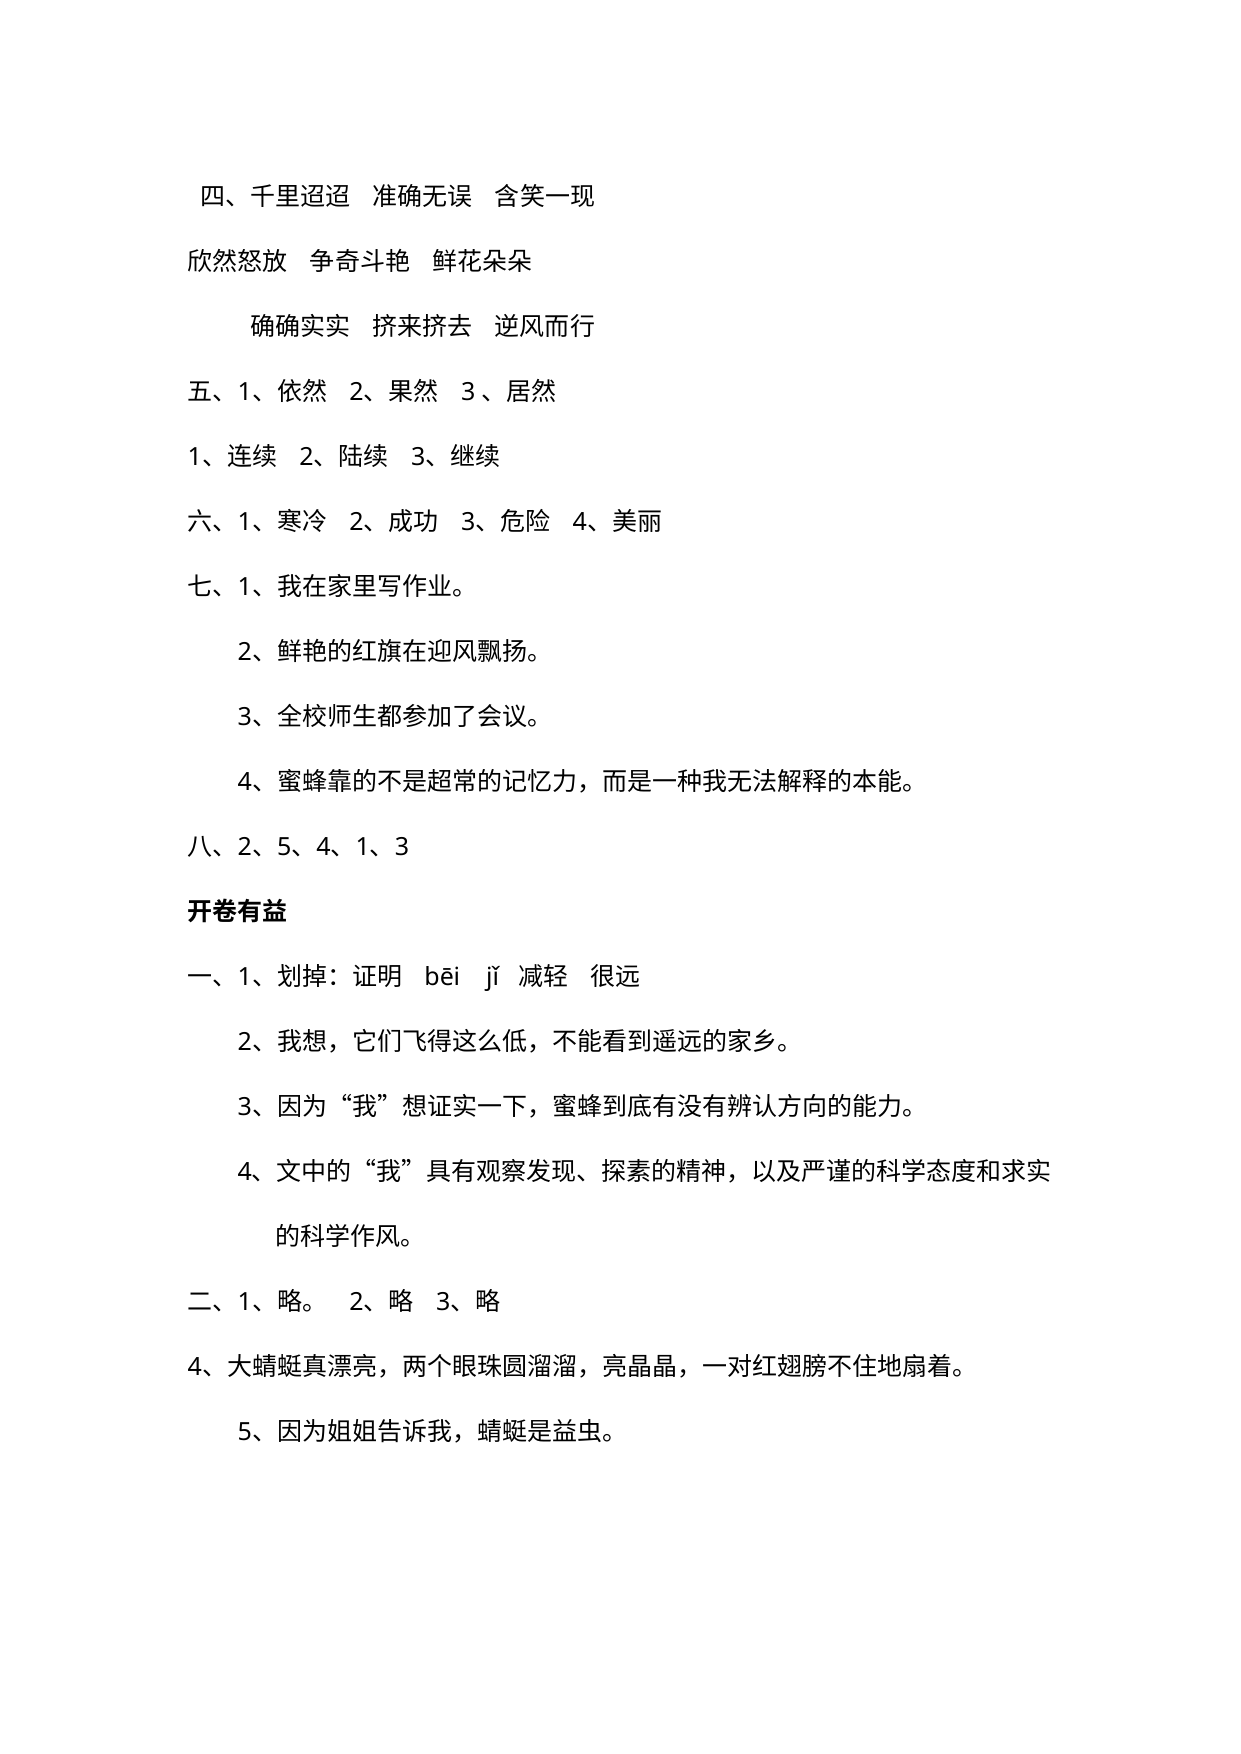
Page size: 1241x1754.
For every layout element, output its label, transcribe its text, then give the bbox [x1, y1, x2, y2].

text 六、1、寒冷 2、成功 3、危险 4、美丽 [187, 487, 1053, 552]
text 二、1、略。 2、略 3、略 [187, 1267, 1053, 1332]
text 欣然怒放 争奇斗艳 鲜花朵朵 [187, 227, 1053, 292]
text 四、千里迢迢 准确无误 含笑一现 [187, 162, 1053, 227]
text 八、2、5、4、1、3 [187, 812, 1053, 877]
text 2、我想，它们飞得这么低，不能看到遥远的家乡。 [187, 1007, 1053, 1072]
text 4、文中的“我”具有观察发现、探素的精神，以及严谨的科学态度和求实的科学作风。 [237, 1137, 1053, 1267]
text 七、1、我在家里写作业。 [187, 552, 1053, 617]
text 4、蜜蜂靠的不是超常的记忆力，而是一种我无法解释的本能。 [187, 747, 1053, 812]
text 1、连续 2、陆续 3、继续 [187, 422, 1053, 487]
text 4、大蜻蜓真漂亮，两个眼珠圆溜溜，亮晶晶，一对红翅膀不住地扇着。 [187, 1332, 1053, 1397]
text 五、1、依然 2、果然 3 、居然 [187, 357, 1053, 422]
text 2、鲜艳的红旗在迎风飘扬。 [187, 617, 1053, 682]
text 5、因为姐姐告诉我，蜻蜓是益虫。 [187, 1397, 1053, 1462]
text 一、1、划掉：证明 bēi jǐ 减轻 很远 [187, 942, 1053, 1007]
text 确确实实 挤来挤去 逆风而行 [187, 292, 1053, 357]
text 3、因为“我”想证实一下，蜜蜂到底有没有辨认方向的能力。 [187, 1072, 1053, 1137]
text 3、全校师生都参加了会议。 [187, 682, 1053, 747]
text 开卷有益 [187, 877, 1053, 942]
